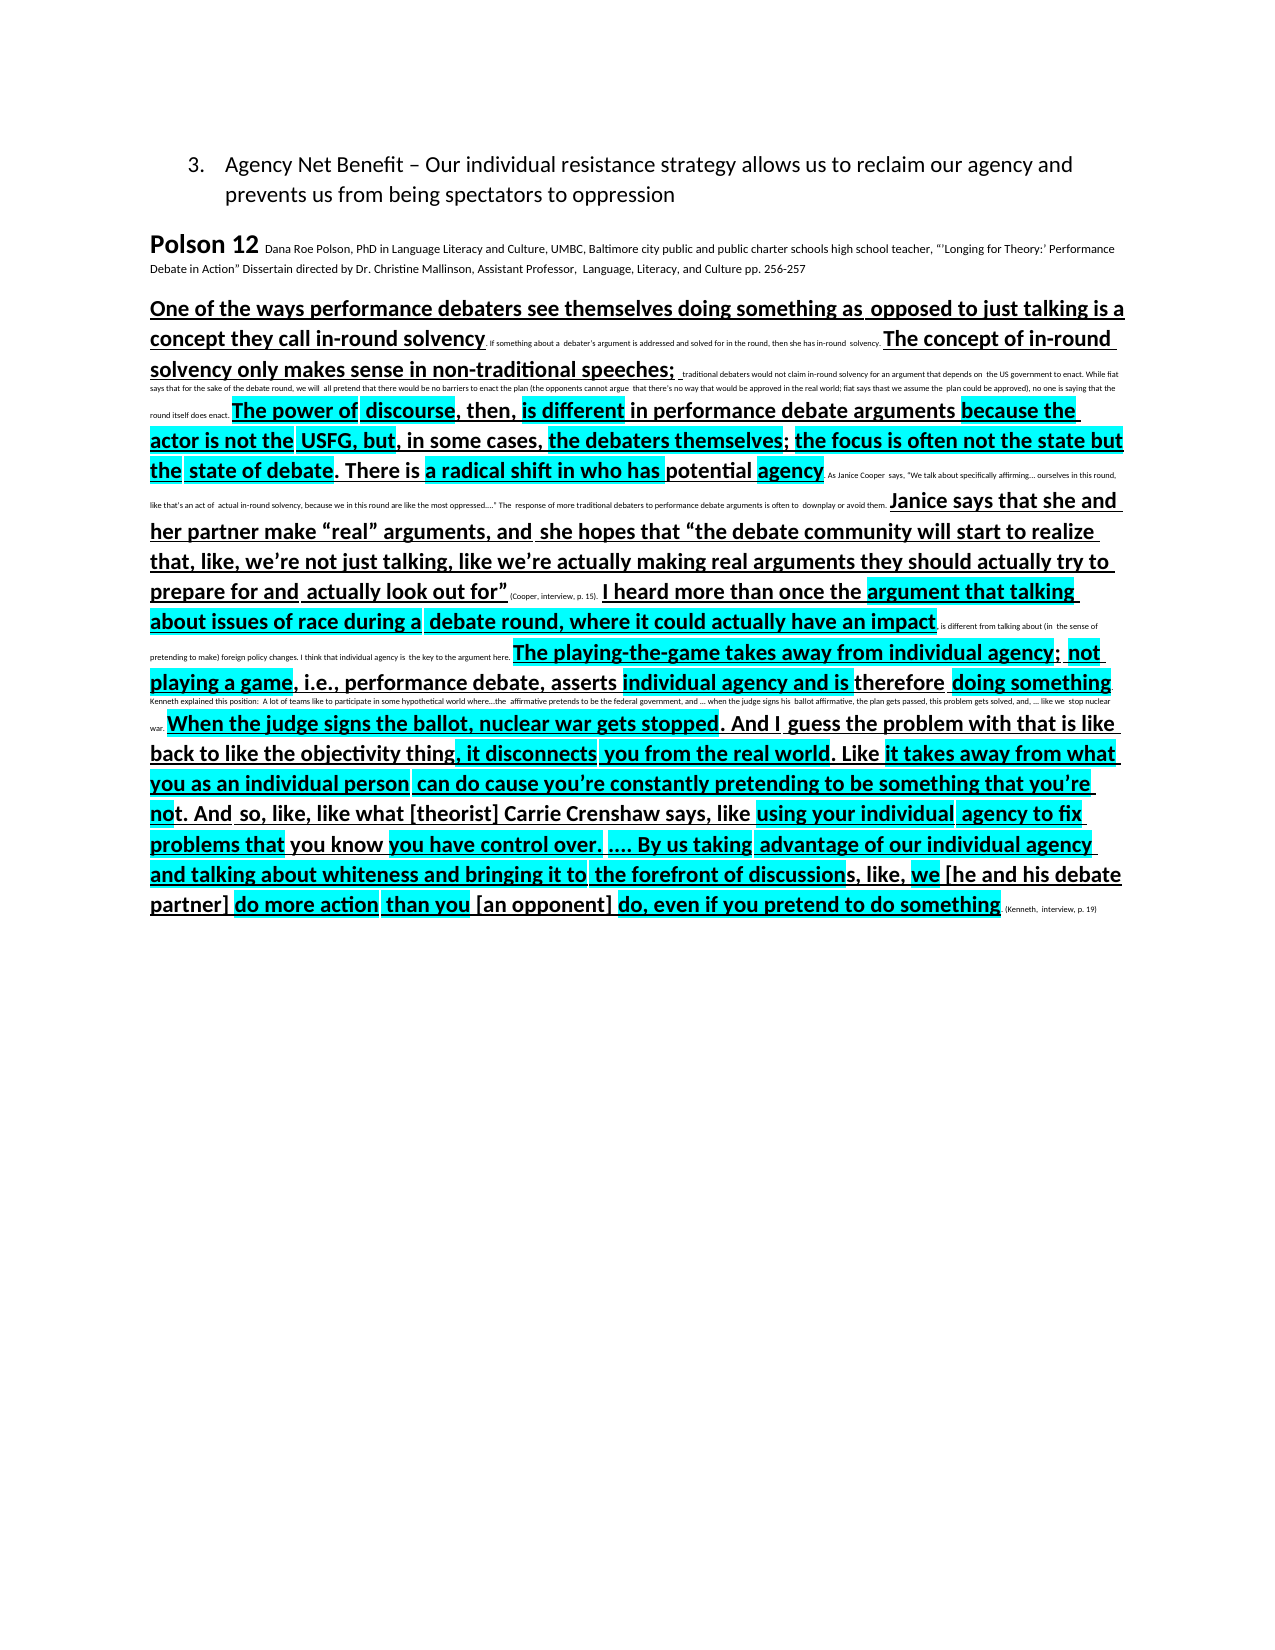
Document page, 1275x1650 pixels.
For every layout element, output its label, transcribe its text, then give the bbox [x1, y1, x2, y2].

list Agency Net Benefit – Our individual resistance strategy allows us to reclaim our agency and prevents us from being spectators to oppression [187, 150, 1125, 208]
text One of the ways performance debaters see themselves doing something as opposed to just talking is a concept they call in-round solvency. If something about a debater’s argument is addressed and solved for in the round, then she has in-round solvency. The concept of in-round solvency only makes sense in non-traditional speeches; traditional debaters would not claim in-round solvency for an argument that depends on the US government to enact. While fiat says that for the sake of the debate round, we will all pretend that there would be no barriers to enact the plan (the opponents cannot argue that there’s no way that would be approved in the real world; fiat says thast we assume the plan could be approved), no one is saying that the round itself does enact. The power of discourse, then, is different in performance debate arguments because the actor is not the USFG, but, in some cases, the debaters themselves; the focus is often not the state but the state of debate. There is a radical shift in who has potential agency. As Janice Cooper says, “We talk about specifically affirming... ourselves in this round, like that’s an act of actual in-round solvency, because we in this round are like the most oppressed....” The response of more traditional debaters to performance debate arguments is often to downplay or avoid them. Janice says that she and her partner make “real” arguments, and she hopes that “the debate community will start to realize that, like, we’re not just talking, like we’re actually making real arguments they should actually try to prepare for and actually look out for” (Cooper, interview, p. 15). I heard more than once the argument that talking about issues of race during a debate round, where it could actually have an impact, is different from talking about (in the sense of pretending to make) foreign policy changes. I think that individual agency is the key to the argument here. The playing-the-game takes away from individual agency; not playing a game, i.e., performance debate, asserts individual agency and is therefore doing something. Kenneth explained this position: A lot of teams like to participate in some hypothetical world where...the affirmative pretends to be the federal government, and ... when the judge signs his ballot affirmative, the plan gets passed, this problem gets solved, and, ... like we stop nuclear war. When the judge signs the ballot, nuclear war gets stopped. And I guess the problem with that is like back to like the objectivity thing, it disconnects you from the real world. Like it takes away from what you as an individual person can do cause you’re constantly pretending to be something that you’re not. And so, like, like what [theorist] Carrie Crenshaw says, like using your individual agency to fix problems that you know you have control over. .... By us taking advantage of our individual agency and talking about whiteness and bringing it to the forefront of discussions, like, we [he and his debate partner] do more action than you [an opponent] do, even if you pretend to do something. (Kenneth, interview, p. 19) [150, 294, 1125, 918]
text Polson 12 Dana Roe Polson, PhD in Language Literacy and Culture, UMBC, Baltimore city public and public charter schools high school teacher, “’Longing for Theory:’ Performance Debate in Action” Dissertain directed by Dr. Christine Mallinson, Assistant Professor, Language, Literacy, and Culture pp. 256-257 [150, 227, 1125, 277]
